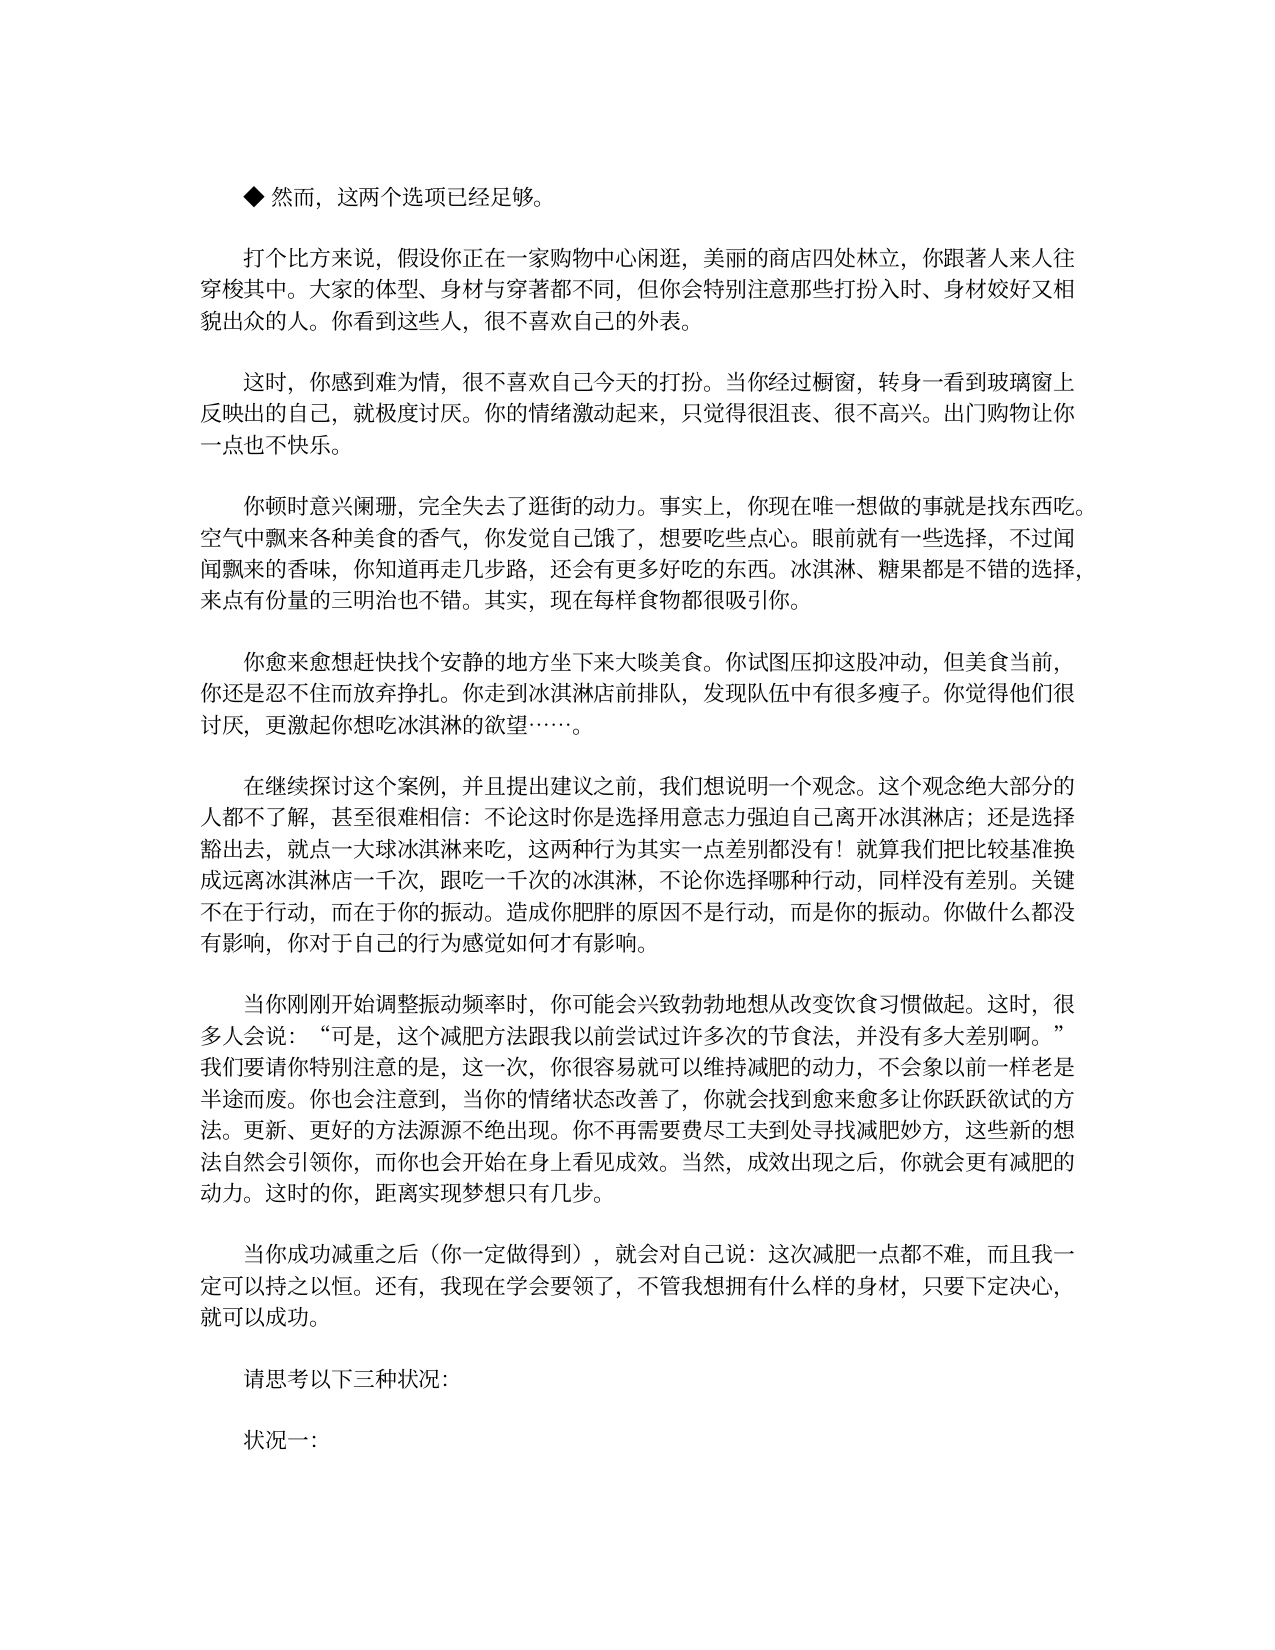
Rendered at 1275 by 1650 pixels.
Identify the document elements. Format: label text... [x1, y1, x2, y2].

text 在继续探讨这个案例，并且提出建议之前，我们想说明一个观念。这个观念绝大部分的人都不了解，甚至很难相信：不论这时你是选择用意志力强迫自己离开冰淇淋店；还是选择豁出去，就点一大球冰淇淋来吃，这两种行为其实一点差别都没有！就算我们把比较基准换成远离冰淇淋店一千次，跟吃一千次的冰淇淋，不论你选择哪种行动，同样没有差别。关键不在于行动，而在于你的振动。造成你肥胖的原因不是行动，而是你的振动。你做什么都没有影响，你对于自己的行为感觉如何才有影响。 [200, 769, 1075, 958]
text ◆ 然而，这两个选项已经足够。 [200, 180, 1075, 211]
text 请思考以下三种状况： [200, 1362, 1075, 1393]
text 当你成功减重之后（你一定做得到），就会对自己说：这次减肥一点都不难，而且我一定可以持之以恒。还有，我现在学会要领了，不管我想拥有什么样的身材，只要下定决心，就可以成功。 [200, 1238, 1075, 1332]
text 你顿时意兴阑珊，完全失去了逛街的动力。事实上，你现在唯一想做的事就是找东西吃。空气中飘来各种美食的香气，你发觉自己饿了，想要吃些点心。眼前就有一些选择，不过闻闻飘来的香味，你知道再走几步路，还会有更多好吃的东西。冰淇淋、糖果都是不错的选择，来点有份量的三明治也不错。其实，现在每样食物都很吸引你。 [200, 489, 1075, 615]
text 当你刚刚开始调整振动频率时，你可能会兴致勃勃地想从改变饮食习惯做起。这时，很多人会说：“可是，这个减肥方法跟我以前尝试过许多次的节食法，并没有多大差别啊。”我们要请你特别注意的是，这一次，你很容易就可以维持减肥的动力，不会象以前一样老是半途而废。你也会注意到，当你的情绪状态改善了，你就会找到愈来愈多让你跃跃欲试的方法。更新、更好的方法源源不绝出现。你不再需要费尽工夫到处寻找减肥妙方，这些新的想法自然会引领你，而你也会开始在身上看见成效。当然，成效出现之后，你就会更有减肥的动力。这时的你，距离实现梦想只有几步。 [200, 988, 1075, 1208]
text 这时，你感到难为情，很不喜欢自己今天的打扮。当你经过橱窗，转身一看到玻璃窗上反映出的自己，就极度讨厌。你的情绪激动起来，只觉得很沮丧、很不高兴。出门购物让你一点也不快乐。 [200, 365, 1075, 459]
text 打个比方来说，假设你正在一家购物中心闲逛，美丽的商店四处林立，你跟著人来人往穿梭其中。大家的体型、身材与穿著都不同，但你会特别注意那些打扮入时、身材姣好又相貌出众的人。你看到这些人，很不喜欢自己的外表。 [200, 241, 1075, 335]
text 你愈来愈想赶快找个安静的地方坐下来大啖美食。你试图压抑这股冲动，但美食当前，你还是忍不住而放弃挣扎。你走到冰淇淋店前排队，发现队伍中有很多瘦子。你觉得他们很讨厌，更激起你想吃冰淇淋的欲望……。 [200, 645, 1075, 739]
text 状况一： [200, 1423, 1075, 1454]
